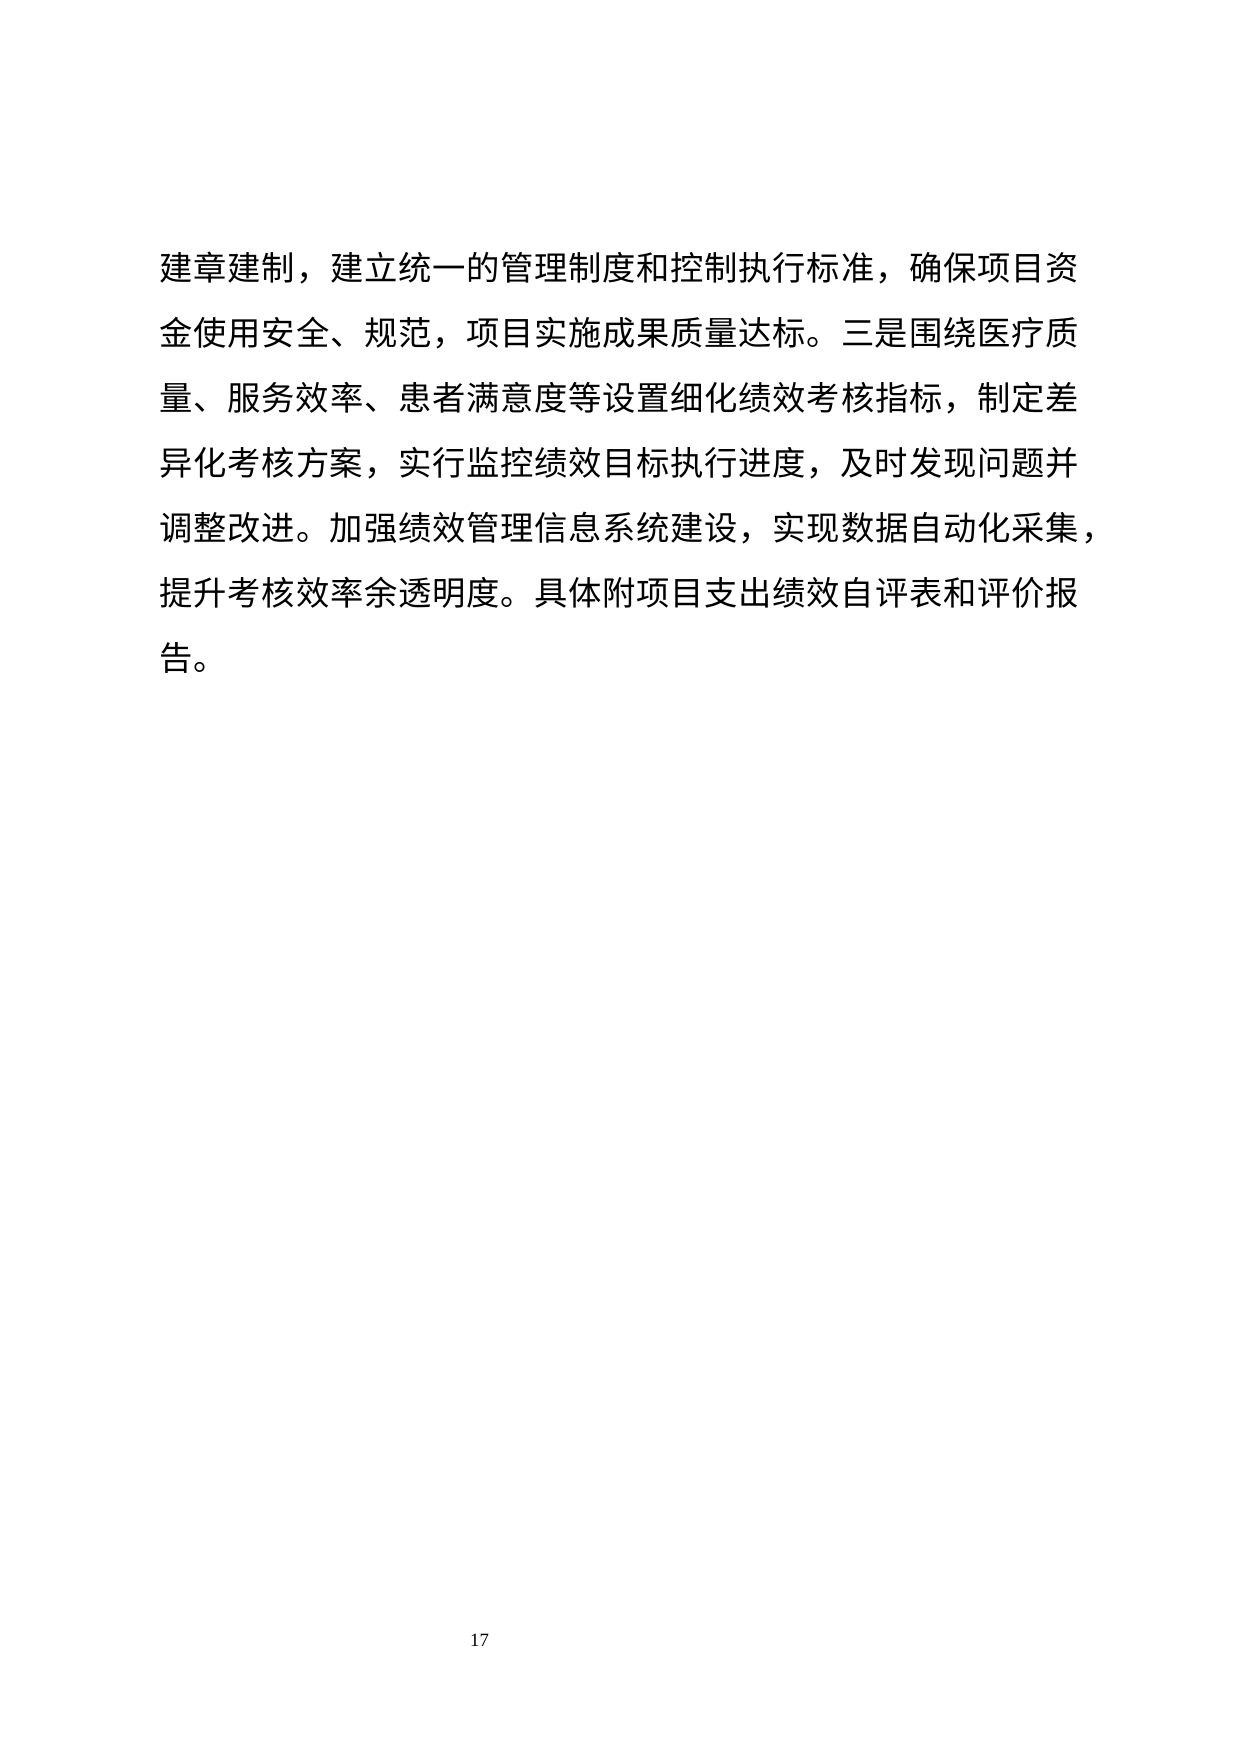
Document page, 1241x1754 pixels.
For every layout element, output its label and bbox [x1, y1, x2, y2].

text [159, 233, 1081, 688]
